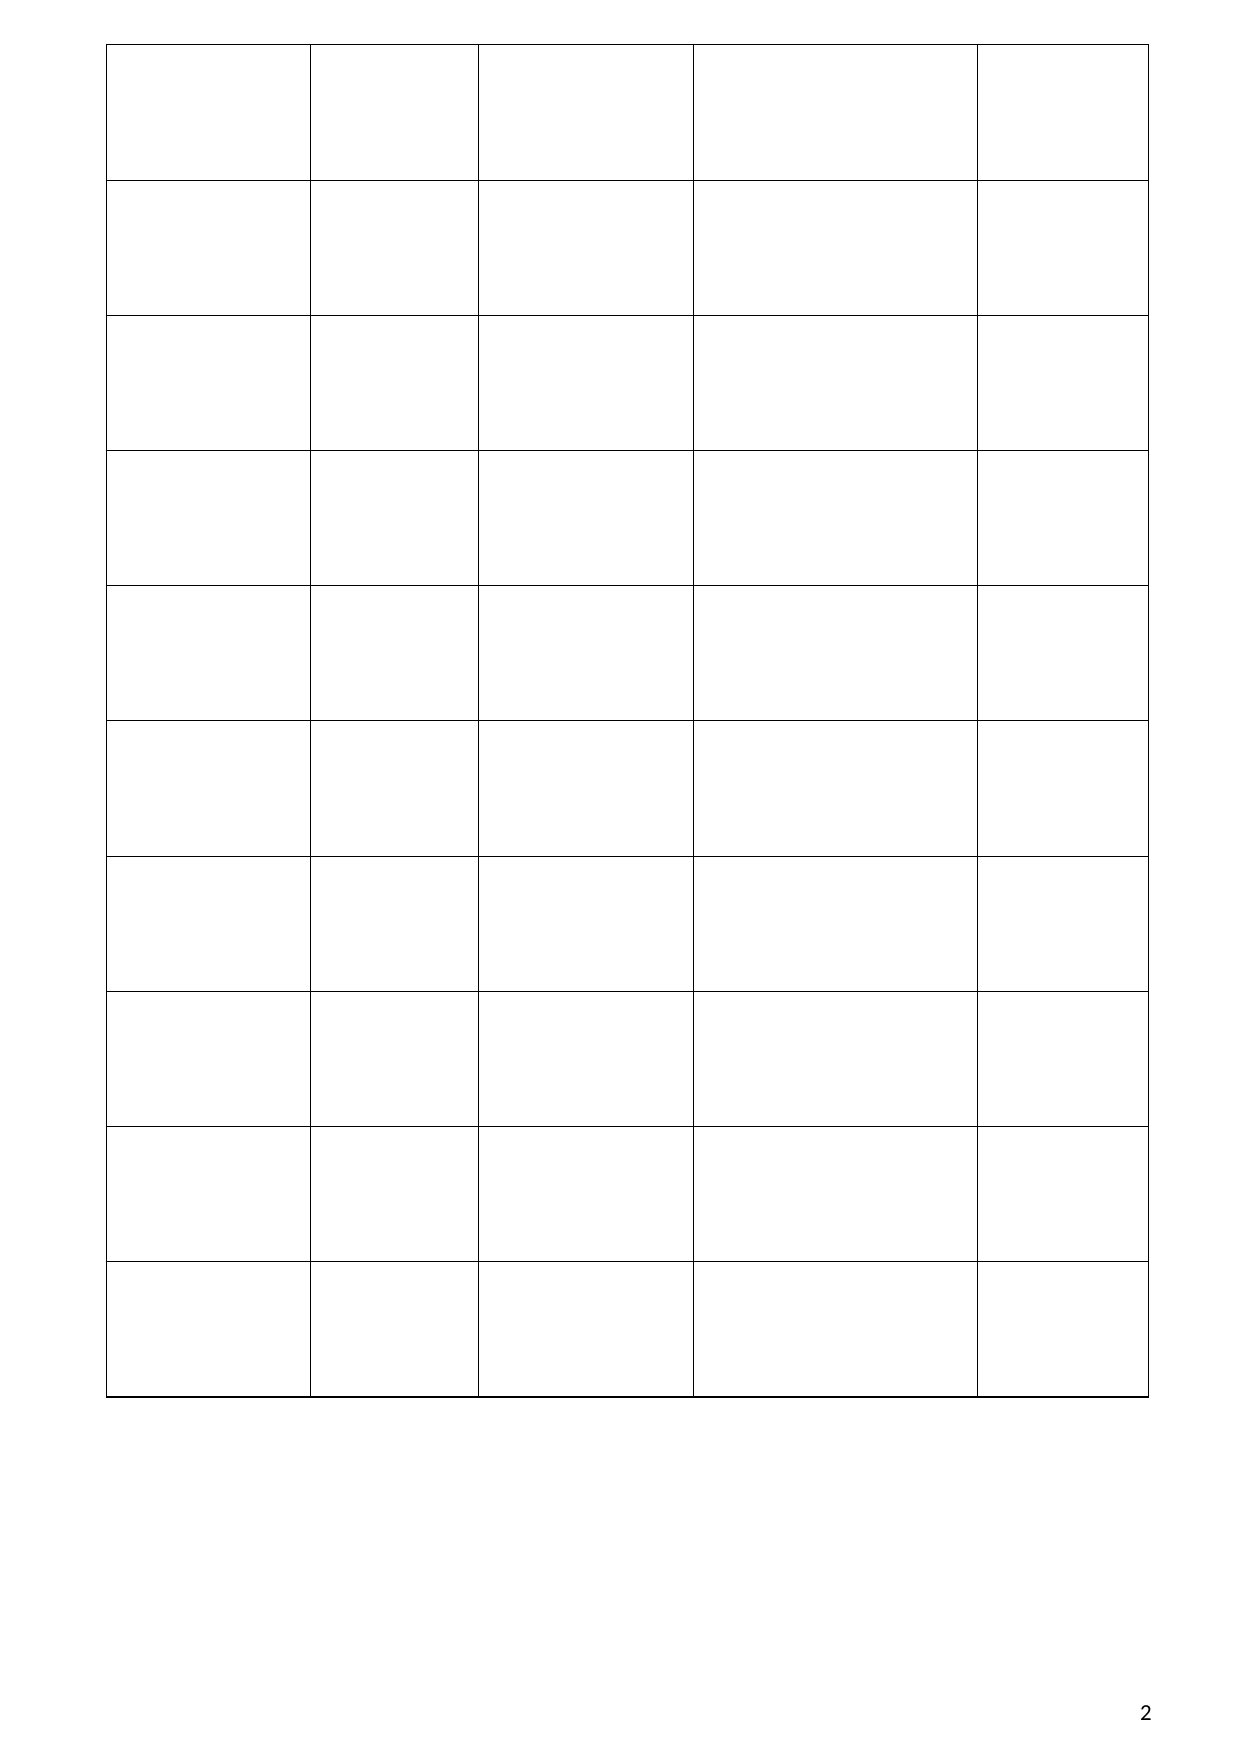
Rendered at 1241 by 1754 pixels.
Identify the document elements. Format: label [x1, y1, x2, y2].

table_cell [694, 992, 977, 1126]
table_cell [479, 181, 693, 315]
table_cell [311, 992, 478, 1126]
table_cell [694, 181, 977, 315]
table_cell [107, 1127, 310, 1261]
table_cell [311, 721, 478, 856]
table_cell [978, 721, 1148, 856]
table_cell [978, 992, 1148, 1126]
table_cell [107, 992, 310, 1126]
table_cell [694, 721, 977, 856]
table_cell [311, 181, 478, 315]
table_cell [479, 316, 693, 450]
table_cell [694, 586, 977, 720]
table_cell [479, 45, 693, 179]
table_cell [978, 45, 1148, 179]
table_cell [311, 45, 478, 179]
table_cell [107, 451, 310, 585]
table_cell [479, 586, 693, 720]
table_cell [978, 1127, 1148, 1261]
table_cell [107, 857, 310, 991]
table_cell [694, 857, 977, 991]
table_cell [479, 451, 693, 585]
table_cell [978, 316, 1148, 450]
table_cell [479, 721, 693, 856]
table_cell [978, 1262, 1148, 1396]
table_cell [311, 316, 478, 450]
table_cell [978, 181, 1148, 315]
table_cell [978, 857, 1148, 991]
table_cell [107, 586, 310, 720]
table_cell [479, 857, 693, 991]
table_cell [311, 1262, 478, 1396]
table_cell [311, 586, 478, 720]
table_cell [311, 451, 478, 585]
table_cell [694, 1262, 977, 1396]
table_cell [107, 316, 310, 450]
table_cell [107, 721, 310, 856]
table_cell [978, 451, 1148, 585]
table_cell [978, 586, 1148, 720]
table_cell [694, 316, 977, 450]
table_cell [311, 1127, 478, 1261]
table_cell [694, 45, 977, 179]
table_cell [107, 45, 310, 179]
table_cell [107, 181, 310, 315]
table_cell [694, 451, 977, 585]
table_cell [479, 1262, 693, 1396]
table_cell [479, 1127, 693, 1261]
table_cell [107, 1262, 310, 1396]
table_cell [694, 1127, 977, 1261]
table_cell [311, 857, 478, 991]
table_cell [479, 992, 693, 1126]
